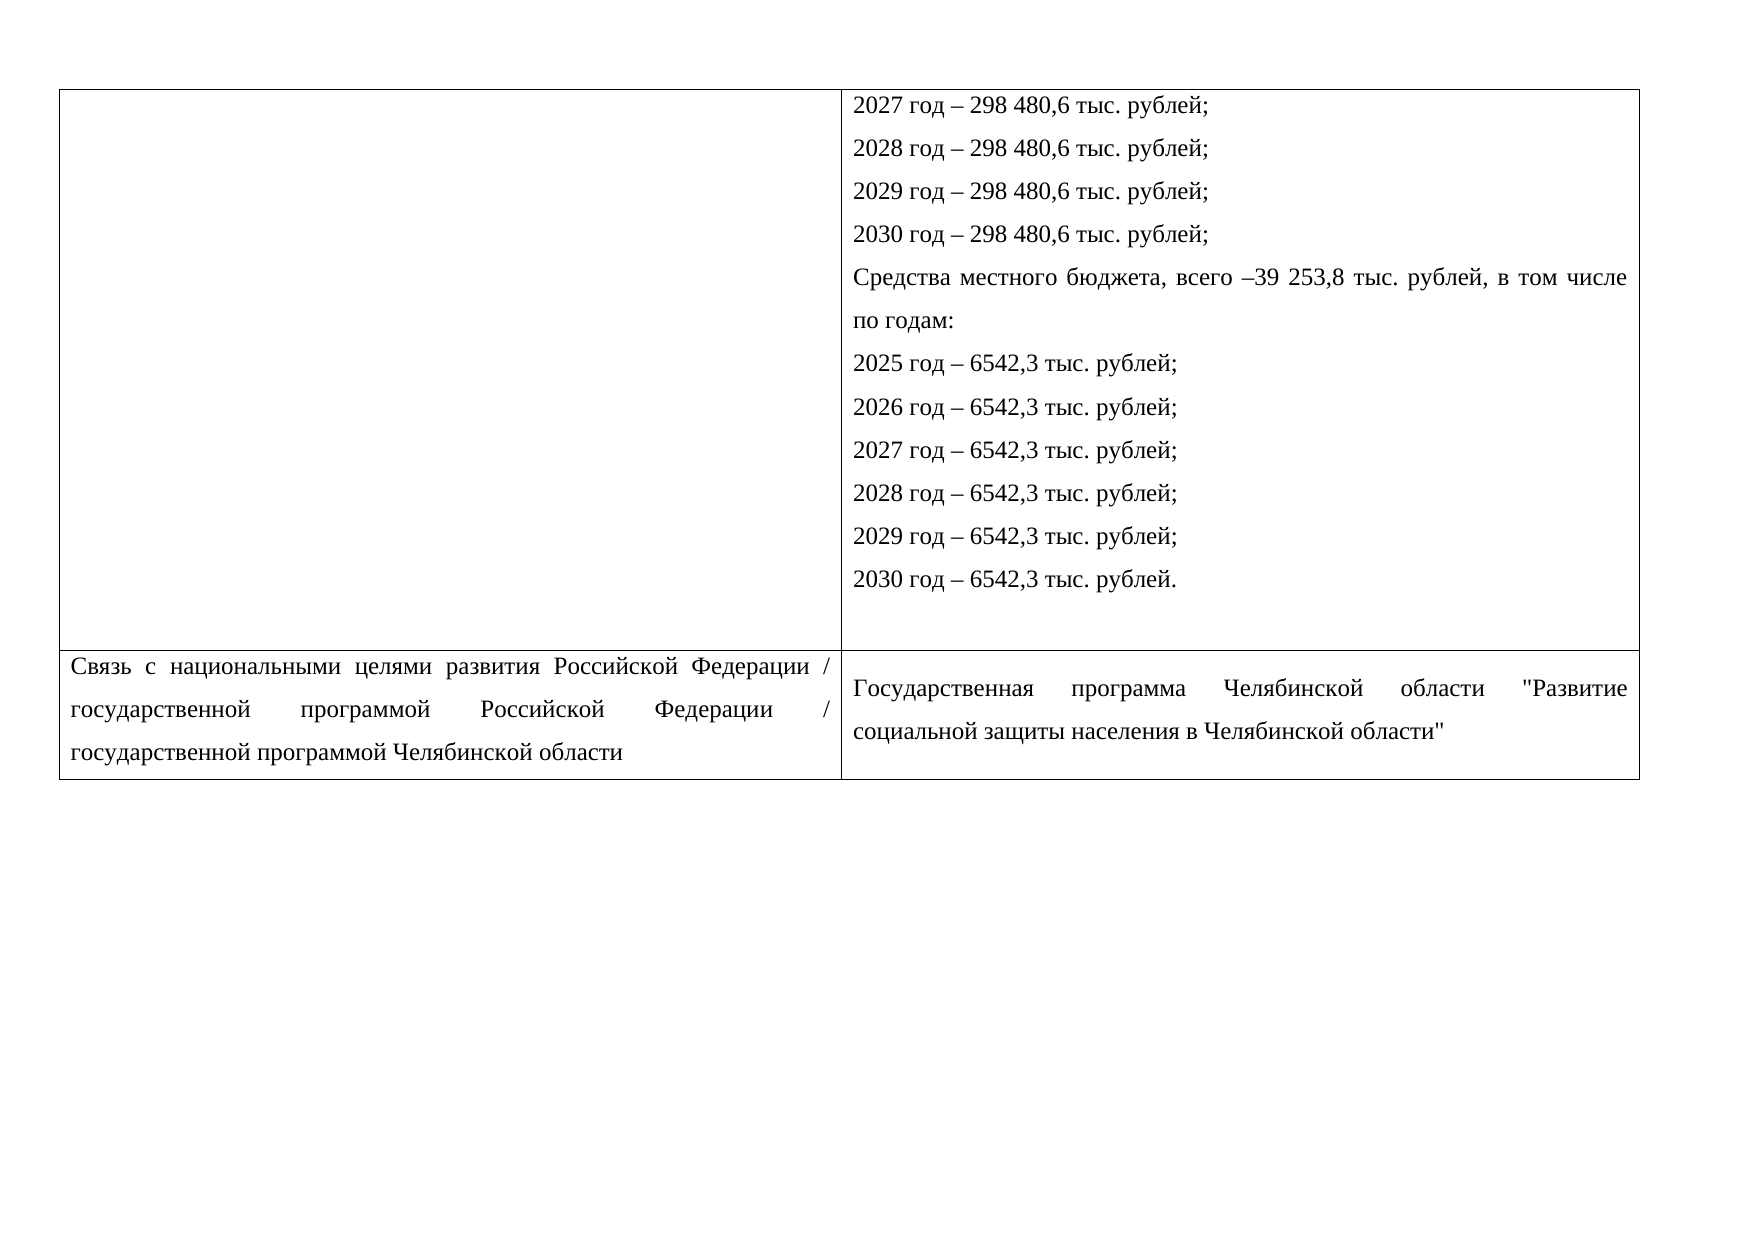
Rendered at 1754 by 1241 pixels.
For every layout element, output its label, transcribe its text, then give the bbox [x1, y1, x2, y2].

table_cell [60, 90, 841, 650]
table_cell Государственная программа Челябинской области "Развитие социальной защиты населения в Челябинской области" [842, 651, 1639, 779]
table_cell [842, 90, 1639, 650]
table_cell Связь с национальными целями развития Российской Федерации / государственной программой Российской Федерации / государственной программой Челябинской области [60, 651, 841, 779]
